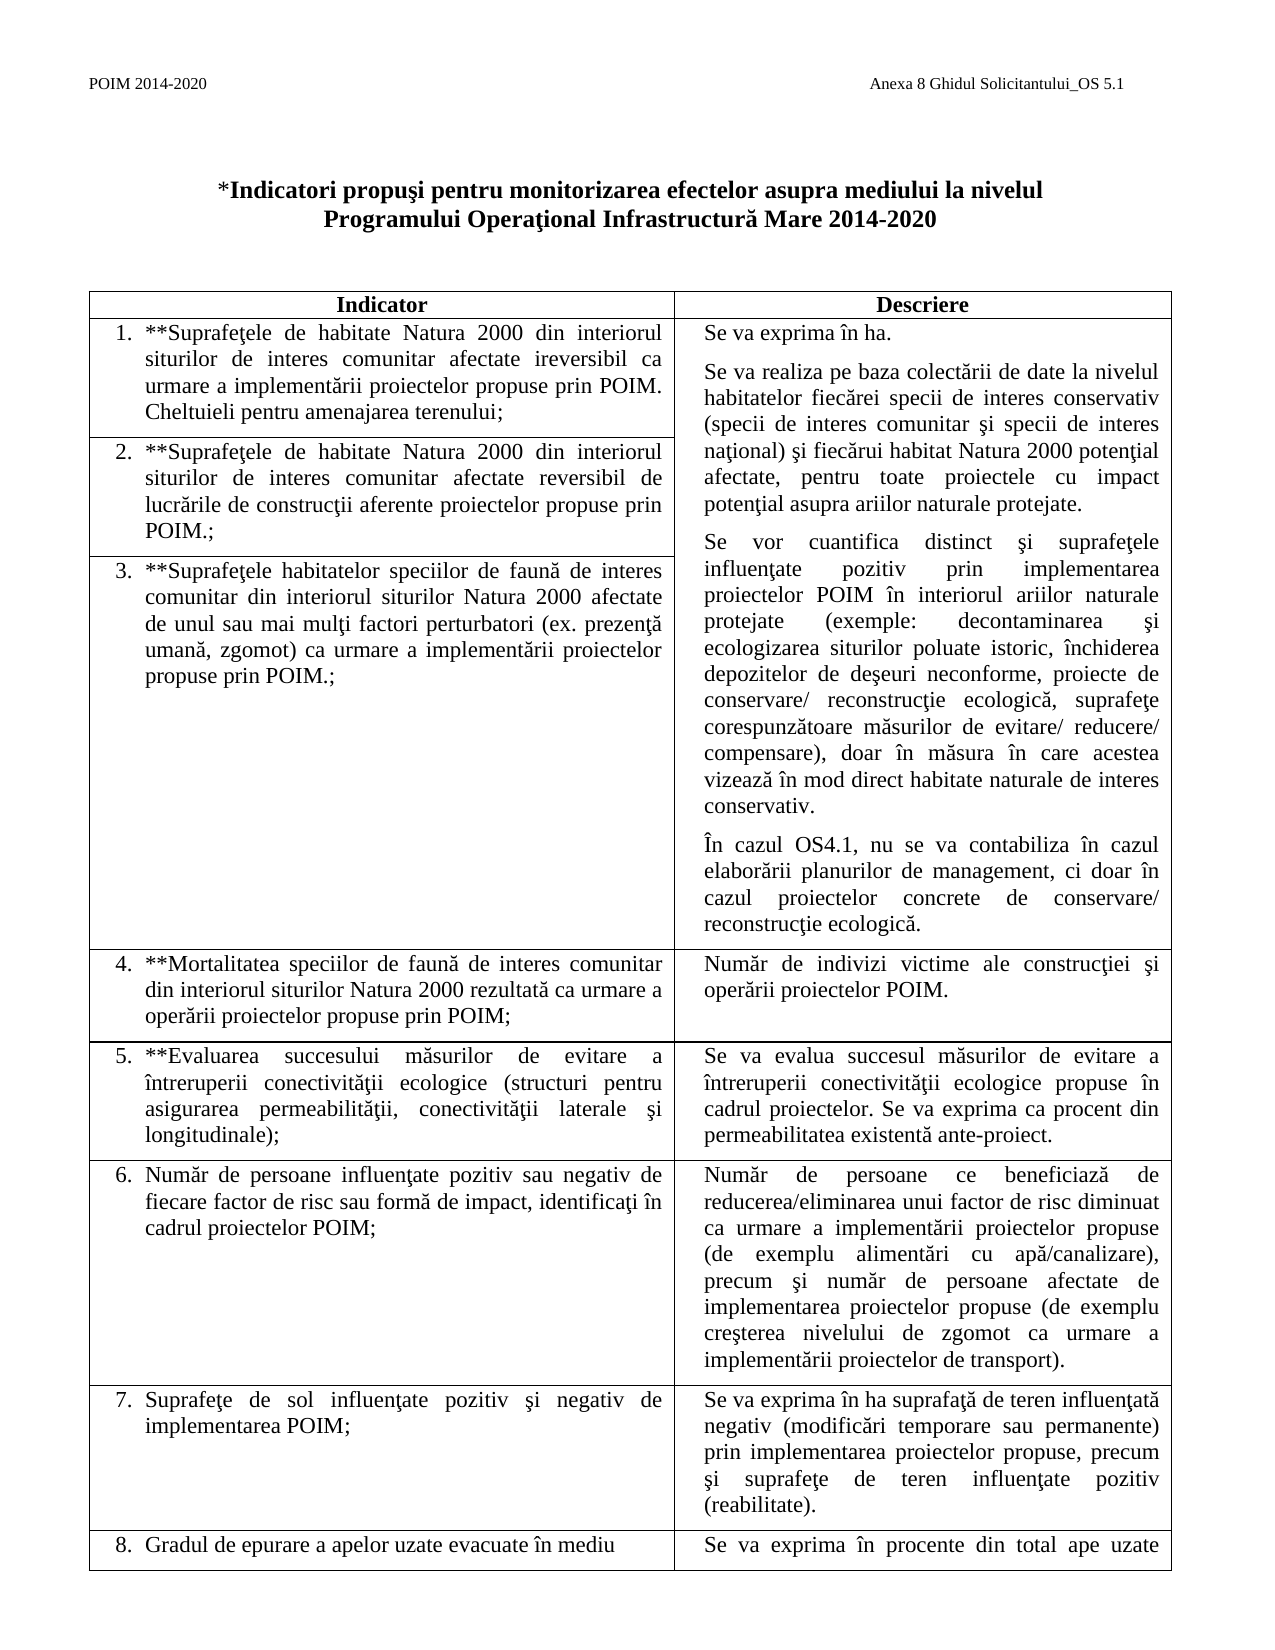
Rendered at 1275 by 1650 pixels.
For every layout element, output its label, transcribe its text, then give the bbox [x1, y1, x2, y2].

text Programului Operaţional Infrastructură Mare 2014-2020 [89, 204, 1172, 233]
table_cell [90, 1531, 674, 1570]
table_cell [675, 1531, 1171, 1570]
table_header Descriere [675, 292, 1171, 318]
table_cell Număr de indivizi victime ale construcţiei şi operării proiectelor POIM. [675, 950, 1171, 1041]
table_cell Se va exprima în ha suprafaţă de teren influenţată negativ (modificări temporare sau permanente) prin implementarea proiectelor propuse, precum şi suprafeţe de teren influenţate pozitiv (reabilitate). [675, 1386, 1171, 1530]
table_cell **Suprafeţele habitatelor speciilor de faună de interes comunitar din interiorul siturilor Natura 2000 afectate de unul sau mai mulţi factori perturbatori (ex. prezenţă umană, zgomot) ca urmare a implementării proiectelor propuse prin POIM.; [90, 557, 674, 949]
table_cell Număr de persoane influenţate pozitiv sau negativ de fiecare factor de risc sau formă de impact, identificaţi în cadrul proiectelor POIM; [90, 1161, 674, 1385]
table_cell **Suprafeţele de habitate Natura 2000 din interiorul siturilor de interes comunitar afectate reversibil de lucrările de construcţii aferente proiectelor propuse prin POIM.; [90, 438, 674, 556]
table_cell **Mortalitatea speciilor de faună de interes comunitar din interiorul siturilor Natura 2000 rezultată ca urmare a operării proiectelor propuse prin POIM; [90, 950, 674, 1041]
text *Indicatori propuşi pentru monitorizarea efectelor asupra mediului la nivelul [89, 176, 1172, 204]
table_header Indicator [90, 292, 674, 318]
table_cell Se va exprima în ha. Se va realiza pe baza colectării de date la nivelul habitatelor fiecărei specii de interes conservativ (specii de interes comunitar şi specii de interes naţional) şi fiecărui habitat Natura 2000 potenţial afectate, pentru toate proiectele cu impact potenţial asupra ariilor naturale protejate. Se vor cuantifica distinct şi suprafeţele influenţate pozitiv prin implementarea proiectelor POIM în interiorul ariilor naturale protejate (exemple: decontaminarea şi ecologizarea siturilor poluate istoric, închiderea depozitelor de deşeuri neconforme, proiecte de conservare/ reconstrucţie ecologică, suprafeţe corespunzătoare măsurilor de evitare/ reducere/ compensare), doar în măsura în care acestea vizează în mod direct habitate naturale de interes conservativ. În cazul OS4.1, nu se va contabiliza în cazul elaborării planurilor de management, ci doar în cazul proiectelor concrete de conservare/ reconstrucţie ecologică. [675, 319, 1171, 949]
table_cell Număr de persoane ce beneficiază de reducerea/eliminarea unui factor de risc diminuat ca urmare a implementării proiectelor propuse (de exemplu alimentări cu apă/canalizare), precum şi număr de persoane afectate de implementarea proiectelor propuse (de exemplu creşterea nivelului de zgomot ca urmare a implementării proiectelor de transport). [675, 1161, 1171, 1385]
table_cell **Suprafeţele de habitate Natura 2000 din interiorul siturilor de interes comunitar afectate ireversibil ca urmare a implementării proiectelor propuse prin POIM. Cheltuieli pentru amenajarea terenului; [90, 319, 674, 437]
table_cell Se va evalua succesul măsurilor de evitare a întreruperii conectivităţii ecologice propuse în cadrul proiectelor. Se va exprima ca procent din permeabilitatea existentă ante-proiect. [675, 1043, 1171, 1160]
table_cell **Evaluarea succesului măsurilor de evitare a întreruperii conectivităţii ecologice (structuri pentru asigurarea permeabilităţii, conectivităţii laterale şi longitudinale); [90, 1043, 674, 1160]
table_cell Suprafeţe de sol influenţate pozitiv şi negativ de implementarea POIM; [90, 1386, 674, 1530]
